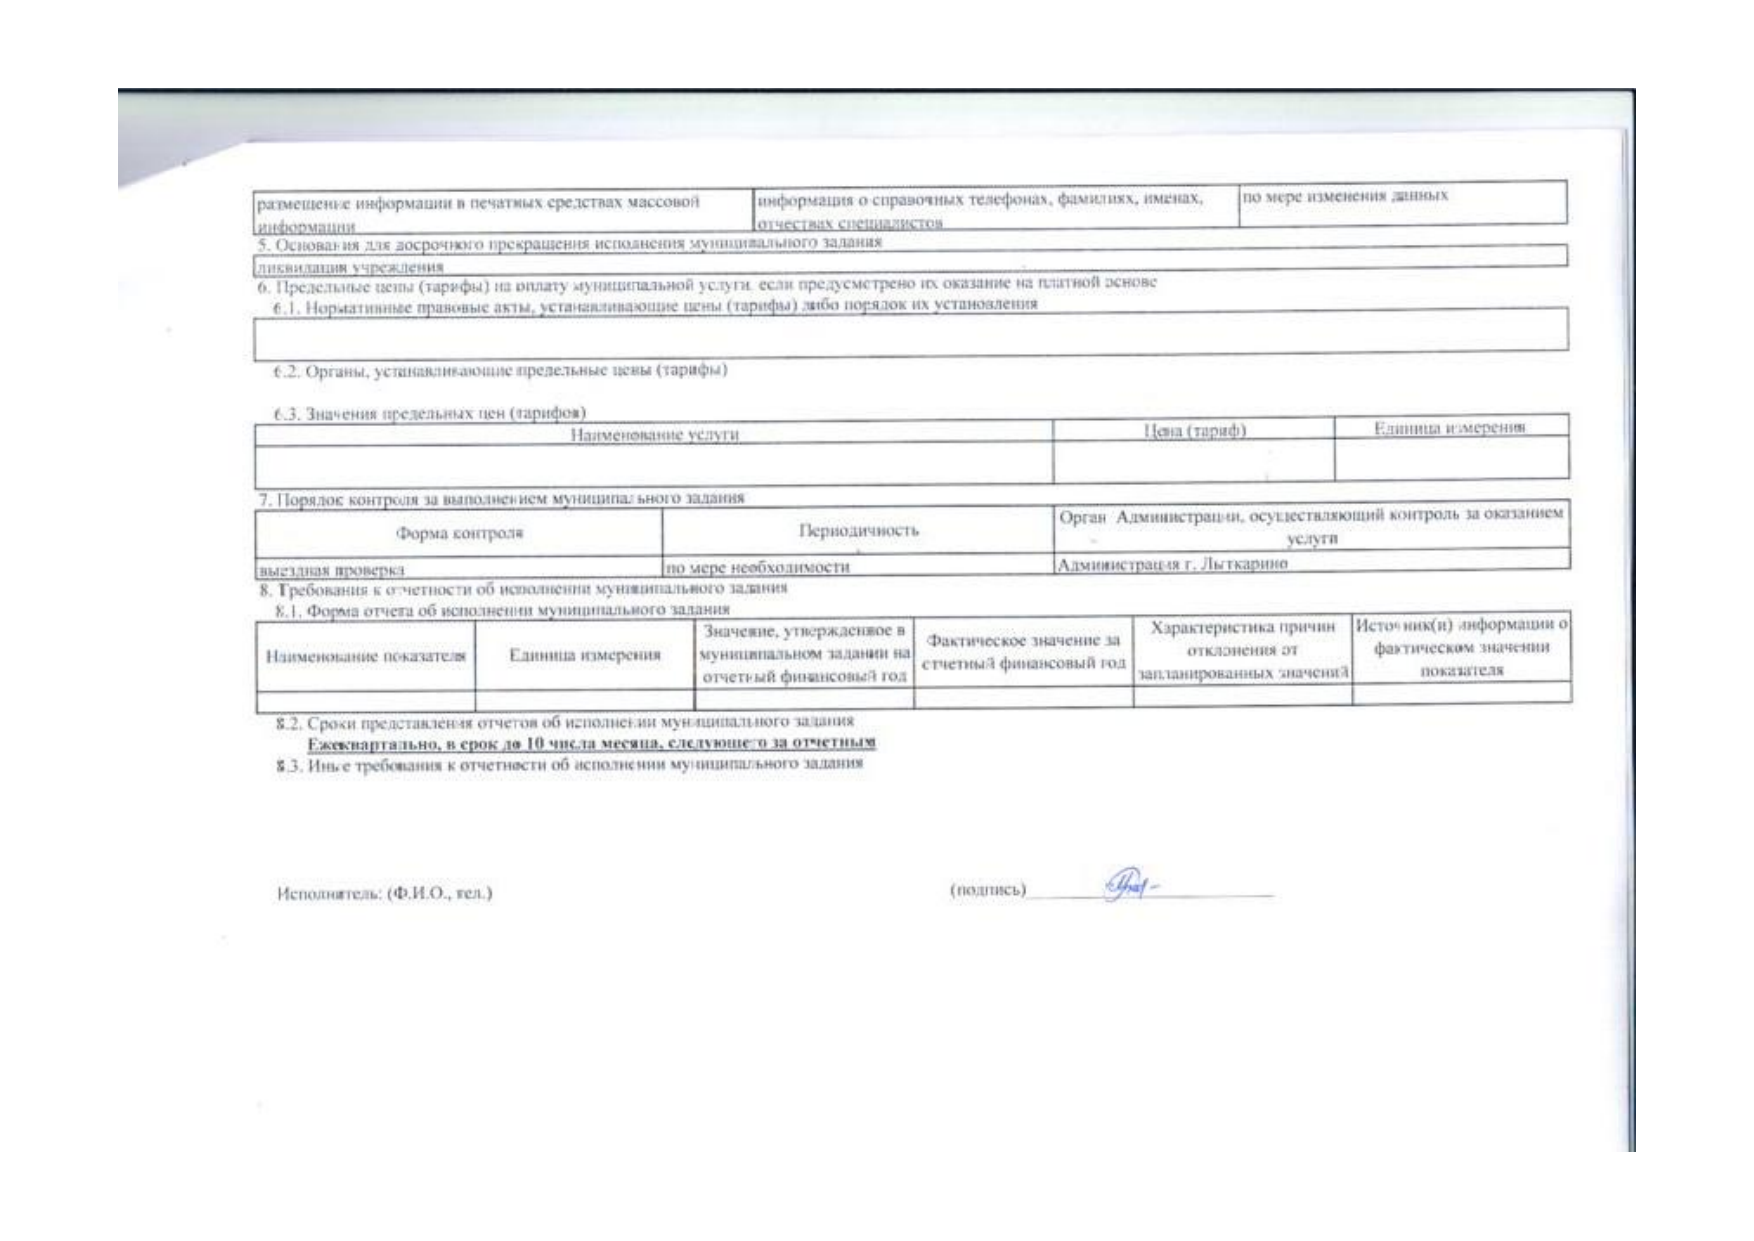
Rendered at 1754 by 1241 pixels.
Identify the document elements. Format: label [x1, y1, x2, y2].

picture [118, 88, 1636, 1152]
